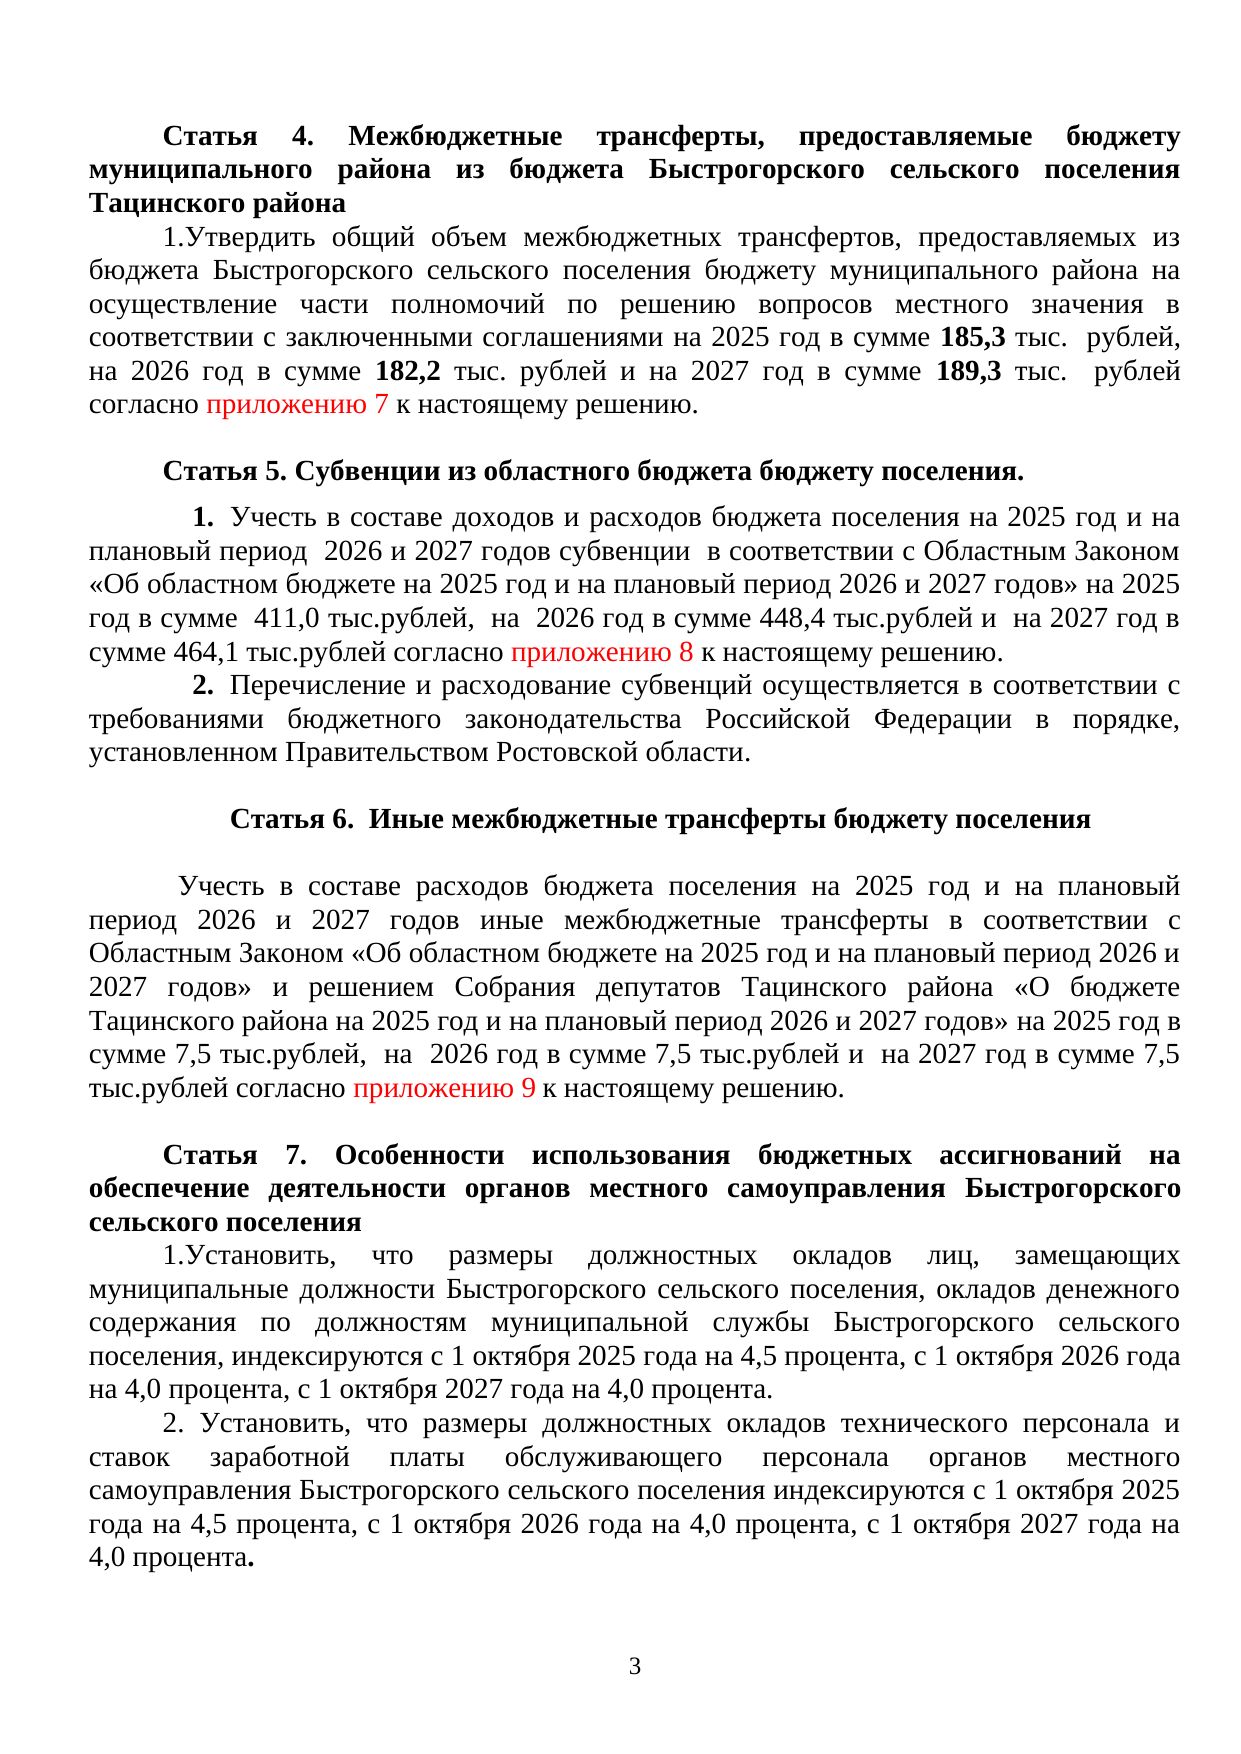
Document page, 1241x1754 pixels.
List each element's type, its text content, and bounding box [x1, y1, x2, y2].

list Статья 6. Иные межбюджетные трансферты бюджету поселения [229, 801, 1181, 835]
text 1.Утвердить общий объем межбюджетных трансфертов, предоставляемых из бюджета Быстрогорского сельского поселения бюджету муниципального района на осуществление части полномочий по решению вопросов местного значения в соответствии с заключенными соглашениями на 2025 год в сумме 185,3 тыс. рублей, на 2026 год в сумме 182,2 тыс. рублей и на 2027 год в сумме 189,3 тыс. рублей согласно приложению 7 к настоящему решению. [89, 219, 1181, 420]
text 2. Установить, что размеры должностных окладов технического персонала и ставок заработной платы обслуживающего персонала органов местного самоуправления Быстрогорского сельского поселения индексируются с 1 октября 2025 года на 4,5 процента, с 1 октября 2026 года на 4,0 процента, с 1 октября 2027 года на 4,0 процента. [89, 1405, 1181, 1573]
text Учесть в составе расходов бюджета поселения на 2025 год и на плановый период 2026 и 2027 годов иные межбюджетные трансферты в соответствии с Областным Законом «Об областном бюджете на 2025 год и на плановый период 2026 и 2027 годов» и решением Собрания депутатов Тацинского района «О бюджете Тацинского района на 2025 год и на плановый период 2026 и 2027 годов» на 2025 год в сумме 7,5 тыс.рублей, на 2026 год в сумме 7,5 тыс.рублей и на 2027 год в сумме 7,5 тыс.рублей согласно приложению 9 к настоящему решению. [89, 868, 1181, 1103]
list Перечисление и расходование субвенций осуществляется в соответствии с требованиями бюджетного законодательства Российской Федерации в порядке, установленном Правительством Ростовской области. [89, 667, 1181, 768]
text 1.Установить, что размеры должностных окладов лиц, замещающих муниципальные должности Быстрогорского сельского поселения, окладов денежного содержания по должностям муниципальной службы Быстрогорского сельского поселения, индексируются с 1 октября 2025 года на 4,5 процента, с 1 октября 2026 года на 4,0 процента, с 1 октября 2027 года на 4,0 процента. [89, 1237, 1181, 1405]
list Учесть в составе доходов и расходов бюджета поселения на 2025 год и на плановый период 2026 и 2027 годов субвенции в соответствии с Областным Законом «Об областном бюджете на 2025 год и на плановый период 2026 и 2027 годов» на 2025 год в сумме 411,0 тыс.рублей, на 2026 год в сумме 448,4 тыс.рублей и на 2027 год в сумме 464,1 тыс.рублей согласно приложению 8 к настоящему решению. [89, 499, 1181, 667]
text Статья 7. Особенности использования бюджетных ассигнований на обеспечение деятельности органов местного самоуправления Быстрогорского сельского поселения [89, 1137, 1181, 1237]
text Статья 5. Субвенции из областного бюджета бюджету поселения. [162, 453, 1181, 487]
text Статья 4. Межбюджетные трансферты, предоставляемые бюджету муниципального района из бюджета Быстрогорского сельского поселения Тацинского района [89, 118, 1181, 219]
